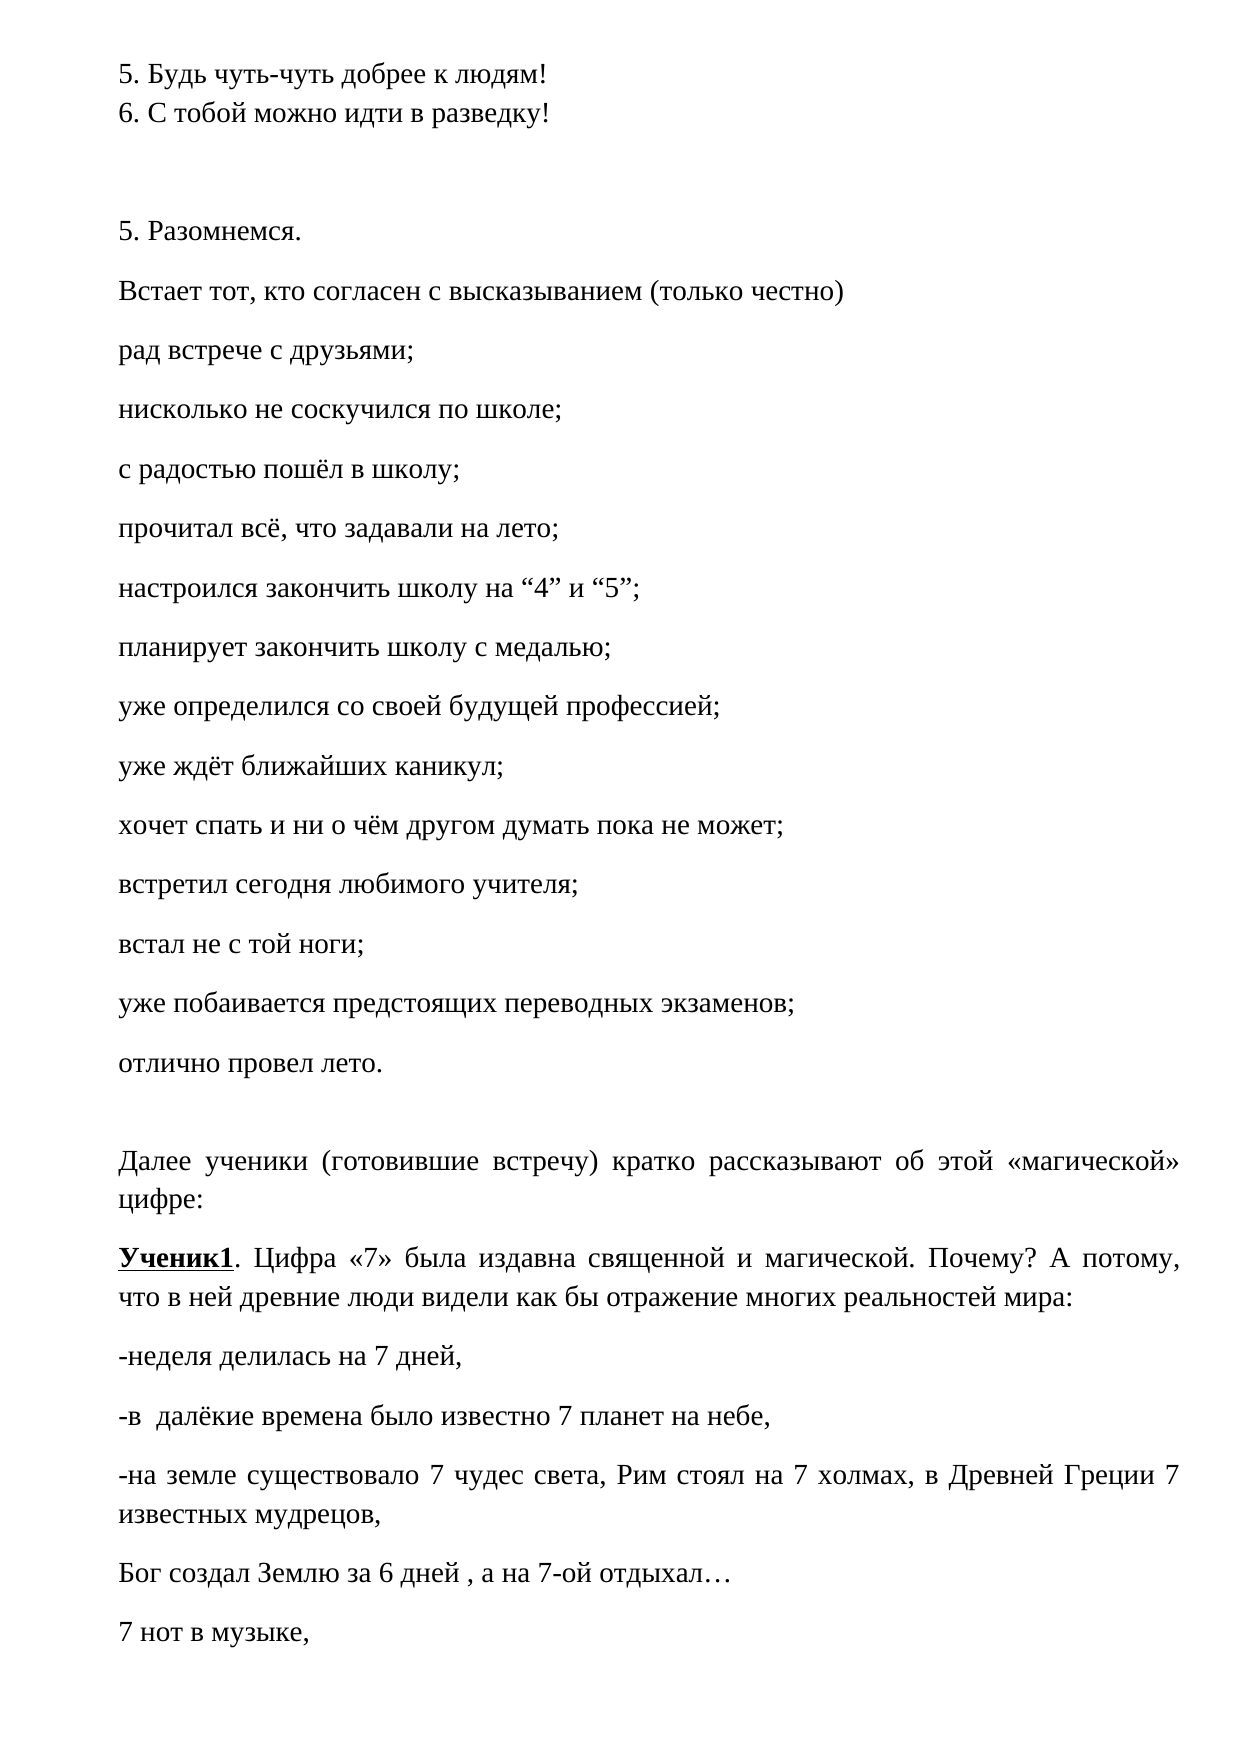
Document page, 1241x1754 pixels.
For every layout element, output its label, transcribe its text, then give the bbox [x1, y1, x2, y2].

text настроился закончить школу на “ и “; [118, 570, 1181, 603]
text отлично провел лето. [118, 1045, 1181, 1078]
text 7 нот в музыке, [118, 1614, 1181, 1648]
text -в далёкие времена было известно 7 планет на небе, [118, 1398, 1181, 1431]
text рад встрече с друзьями; [118, 332, 1181, 366]
text с радостью пошёл в школу; [118, 451, 1181, 484]
text Бог создал Землю за 6 дней , а на 7-ой отдыхал… [118, 1555, 1181, 1589]
text уже определился со своей будущей профессией; [118, 688, 1181, 722]
text прочитал всё, что задавали на лето; [118, 510, 1181, 544]
text Далее ученики (готовившие встречу) кратко рассказывают об этой «магической» цифре: [118, 1143, 1181, 1215]
text Встает тот, кто согласен с высказыванием (только честно) [118, 273, 1181, 306]
text -на земле существовало 7 чудес света, Рим стоял на 7 холмах, в Древней Греции 7 известных мудрецов, [118, 1457, 1181, 1529]
text нисколько не соскучился по школе; [118, 392, 1181, 425]
text встал не с той ноги; [118, 926, 1181, 959]
text планирует закончить школу с медалью; [118, 629, 1181, 663]
text хочет спать и ни о чём другом думать пока не может; [118, 807, 1181, 841]
text 5. Будь чуть-чуть добрее к людям! 6. С тобой можно идти в разведку! [118, 56, 1181, 128]
text Ученик1. Цифра «7» была издавна священной и магической. Почему? А потому, что в ней древние люди видели как бы отражение многих реальностей мира: [118, 1241, 1181, 1313]
text встретил сегодня любимого учителя; [118, 867, 1181, 900]
text уже побаивается предстоящих переводных экзаменов; [118, 985, 1181, 1019]
text 5. Разомнемся. [118, 213, 1181, 247]
text уже ждёт ближайших каникул; [118, 748, 1181, 781]
text -неделя делилась на 7 дней, [118, 1338, 1181, 1372]
